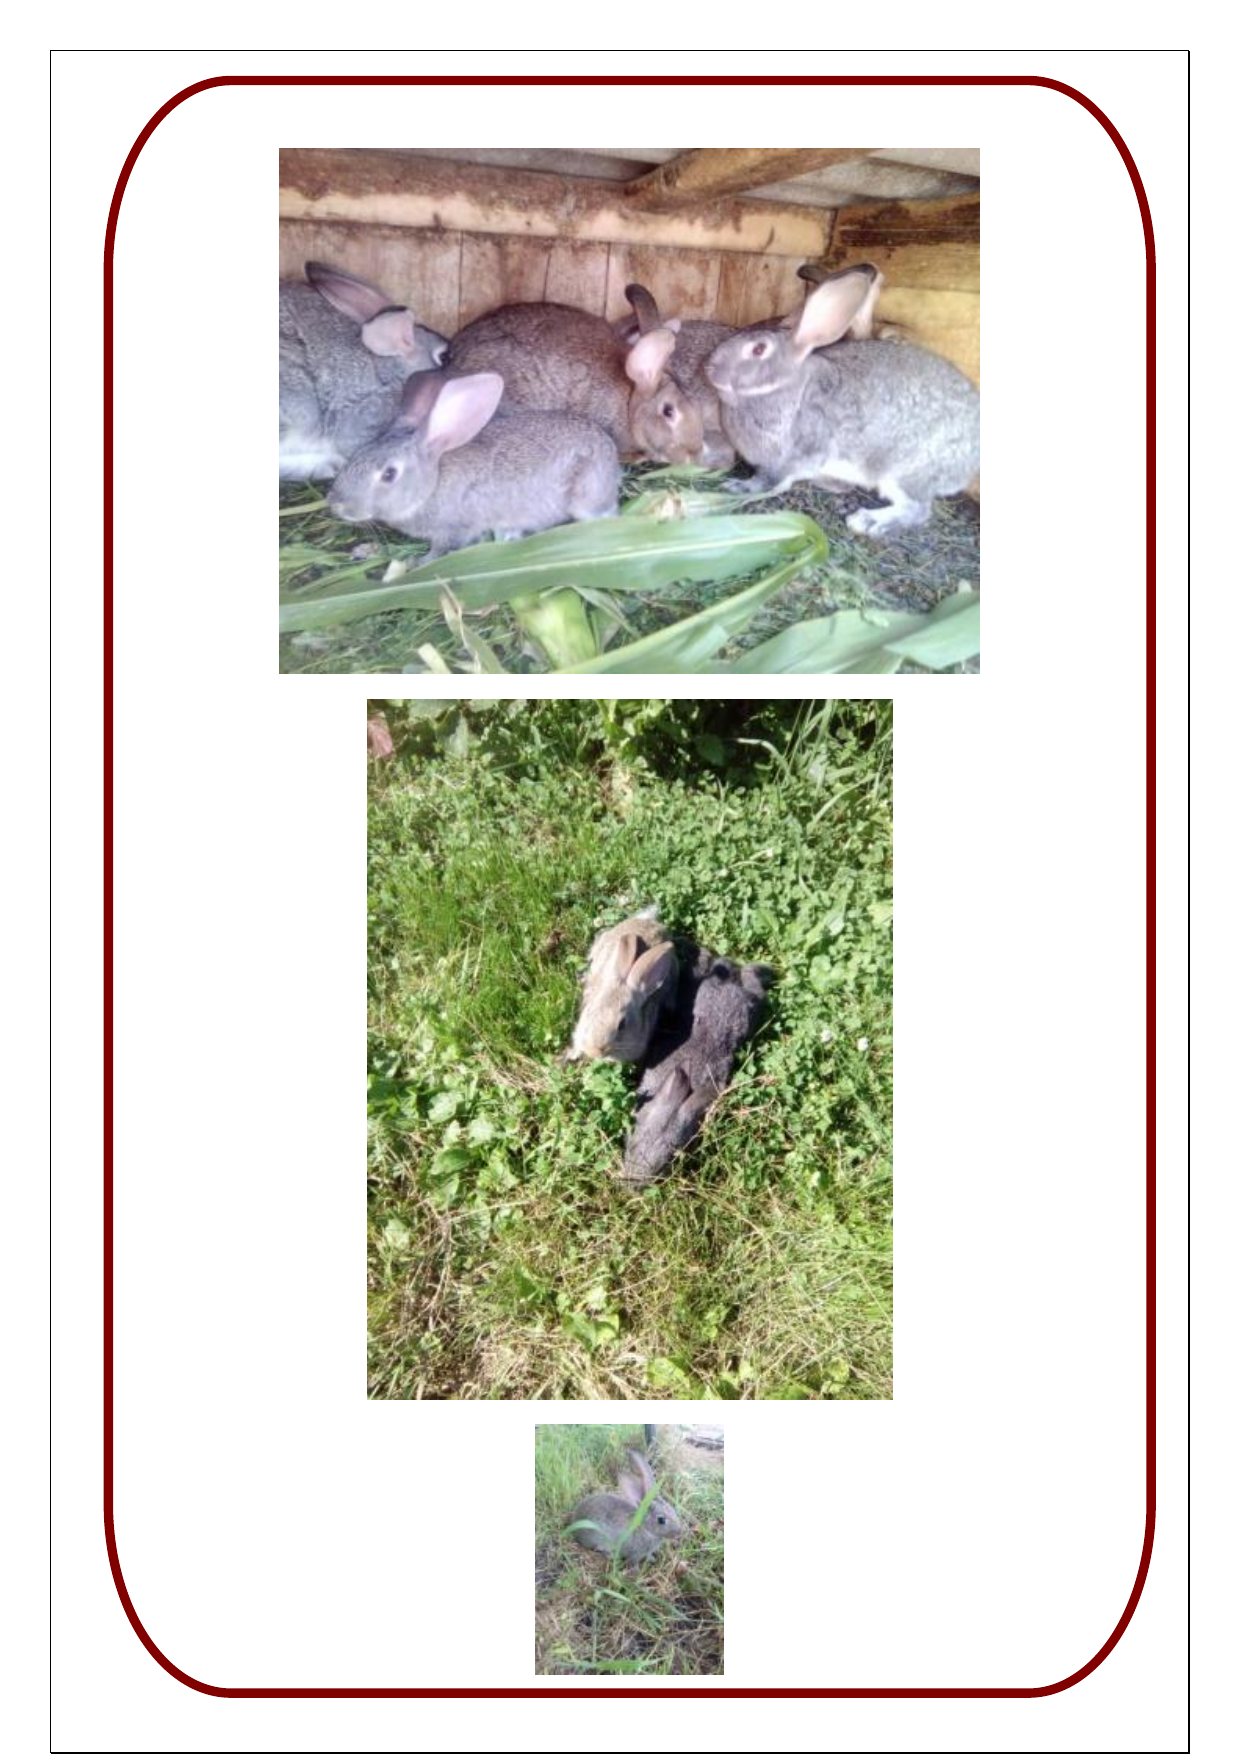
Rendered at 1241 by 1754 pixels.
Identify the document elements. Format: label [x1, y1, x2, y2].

picture [535, 1424, 724, 1675]
picture [279, 148, 980, 674]
picture [367, 699, 893, 1400]
